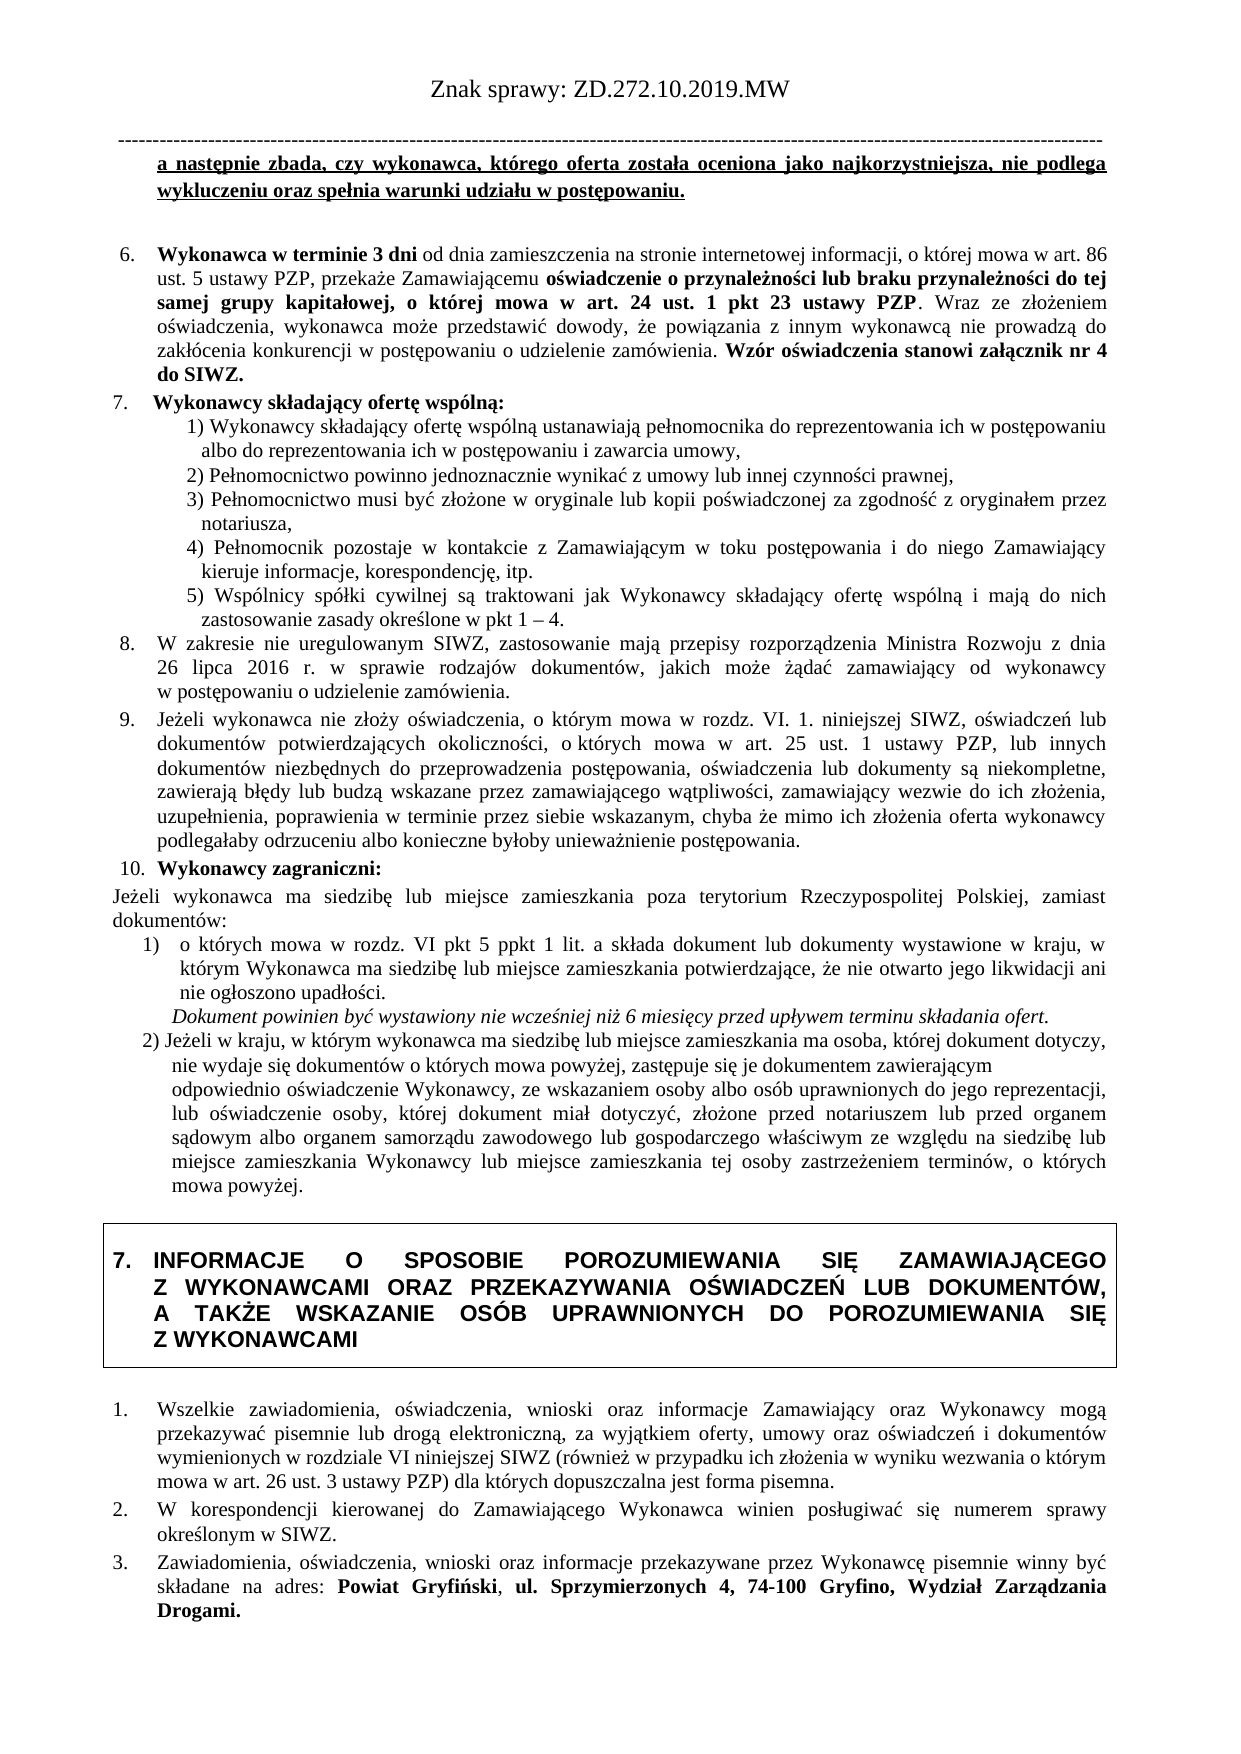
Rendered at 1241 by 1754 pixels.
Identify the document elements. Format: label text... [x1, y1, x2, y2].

list Wykonawcy składający ofertę wspólną: [112, 390, 1107, 414]
list Wszelkie zawiadomienia, oświadczenia, wnioski oraz informacje Zamawiający oraz Wykonawcy mogą przekazywać pisemnie lub drogą elektroniczną, za wyjątkiem oferty, umowy oraz oświadczeń i dokumentów wymienionych w rozdziale VI niniejszej SIWZ (również w przypadku ich złożenia w wyniku wezwania o którym mowa w art. 26 ust. 3 ustawy PZP) dla których dopuszczalna jest forma pisemna. [112, 1397, 1107, 1493]
text 2) Pełnomocnictwo powinno jednoznacznie wynikać z umowy lub innej czynności prawnej, [186, 462, 1107, 487]
text odpowiednio oświadczenie Wykonawcy, ze wskazaniem osoby albo osób uprawnionych do jego reprezentacji, lub oświadczenie osoby, której dokument miał dotyczyć, złożone przed notariuszem lub przed organem sądowym albo organem samorządu zawodowego lub gospodarczego właściwym ze względu na siedzibę lub miejsce zamieszkania Wykonawcy lub miejsce zamieszkania tej osoby zastrzeżeniem terminów, o których mowa powyżej. [172, 1077, 1107, 1197]
subtitle INFORMACJE O SPOSOBIE POROZUMIEWANIA SIĘ ZAMAWIAJĄCEGO Z WYKONAWCAMI ORAZ PRZEKAZYWANIA OŚWIADCZEŃ LUB DOKUMENTÓW, A TAKŻE WSKAZANIE OSÓB UPRAWNIONYCH DO POROZUMIEWANIA SIĘ Z WYKONAWCAMI [104, 1224, 1116, 1367]
text 5) Wspólnicy spółki cywilnej są traktowani jak Wykonawcy składający ofertę wspólną i mają do nich zastosowanie zasady określone w pkt 1 – 4. [186, 583, 1107, 631]
list o których mowa w rozdz. VI pkt 5 ppkt 1 lit. a składa dokument lub dokumenty wystawione w kraju, w którym Wykonawca ma siedzibę lub miejsce zamieszkania potwierdzające, że nie otwarto jego likwidacji ani nie ogłoszono upadłości. [142, 932, 1107, 1004]
list Jeżeli wykonawca nie złoży oświadczenia, o którym mowa w rozdz. VI. 1. niniejszej SIWZ, oświadczeń lub dokumentów potwierdzających okoliczności, o których mowa w art. 25 ust. 1 ustawy PZP, lub innych dokumentów niezbędnych do przeprowadzenia postępowania, oświadczenia lub dokumenty są niekompletne, zawierają błędy lub budzą wskazane przez zamawiającego wątpliwości, zamawiający wezwie do ich złożenia, uzupełnienia, poprawienia w terminie przez siebie wskazanym, chyba że mimo ich złożenia oferta wykonawcy podlegałaby odrzuceniu albo konieczne byłoby unieważnienie postępowania. [119, 707, 1107, 852]
list Wykonawcy zagraniczni: [119, 856, 1107, 880]
text Jeżeli wykonawca ma siedzibę lub miejsce zamieszkania poza terytorium Rzeczypospolitej Polskiej, zamiast dokumentów: [112, 884, 1107, 932]
text 2) Jeżeli w kraju, w którym wykonawca ma siedzibę lub miejsce zamieszkania ma osoba, której dokument dotyczy, nie wydaje się dokumentów o których mowa powyżej, zastępuje się je dokumentem zawierającym [142, 1028, 1107, 1077]
list W korespondencji kierowanej do Zamawiającego Wykonawca winien posługiwać się numerem sprawy określonym w SIWZ. [112, 1497, 1107, 1546]
text 3) Pełnomocnictwo musi być złożone w oryginale lub kopii poświadczonej za zgodność z oryginałem przez notariusza, [186, 487, 1107, 535]
text 4) Pełnomocnik pozostaje w kontakcie z Zamawiającym w toku postępowania i do niego Zamawiający kieruje informacje, korespondencję, itp. [186, 535, 1107, 583]
list Wykonawca w terminie 3 dni od dnia zamieszczenia na stronie internetowej informacji, o której mowa w art. 86 ust. 5 ustawy PZP, przekaże Zamawiającemu oświadczenie o przynależności lub braku przynależności do tej samej grupy kapitałowej, o której mowa w art. 24 ust. 1 pkt 23 ustawy PZP. Wraz ze złożeniem oświadczenia, wykonawca może przedstawić dowody, że powiązania z innym wykonawcą nie prowadzą do zakłócenia konkurencji w postępowaniu o udzielenie zamówienia. Wzór oświadczenia stanowi załącznik nr 4 do SIWZ. [119, 242, 1107, 386]
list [157, 151, 1107, 171]
text 1) Wykonawcy składający ofertę wspólną ustanawiają pełnomocnika do reprezentowania ich w postępowaniu albo do reprezentowania ich w postępowaniu i zawarcia umowy, [186, 414, 1107, 462]
list W zakresie nie uregulowanym SIWZ, zastosowanie mają przepisy rozporządzenia Ministra Rozwoju z dnia 26 lipca 2016 r. w sprawie rodzajów dokumentów, jakich może żądać zamawiający od wykonawcy w postępowaniu o udzielenie zamówienia. [119, 631, 1107, 703]
text Dokument powinien być wystawiony nie wcześniej niż 6 miesięcy przed upływem terminu składania ofert. [172, 1004, 1107, 1028]
list Zawiadomienia, oświadczenia, wnioski oraz informacje przekazywane przez Wykonawcę pisemnie winny być składane na adres: Powiat Gryfiński, ul. Sprzymierzonych 4, 74-100 Gryfino, Wydział Zarządzania Drogami. [112, 1550, 1107, 1622]
